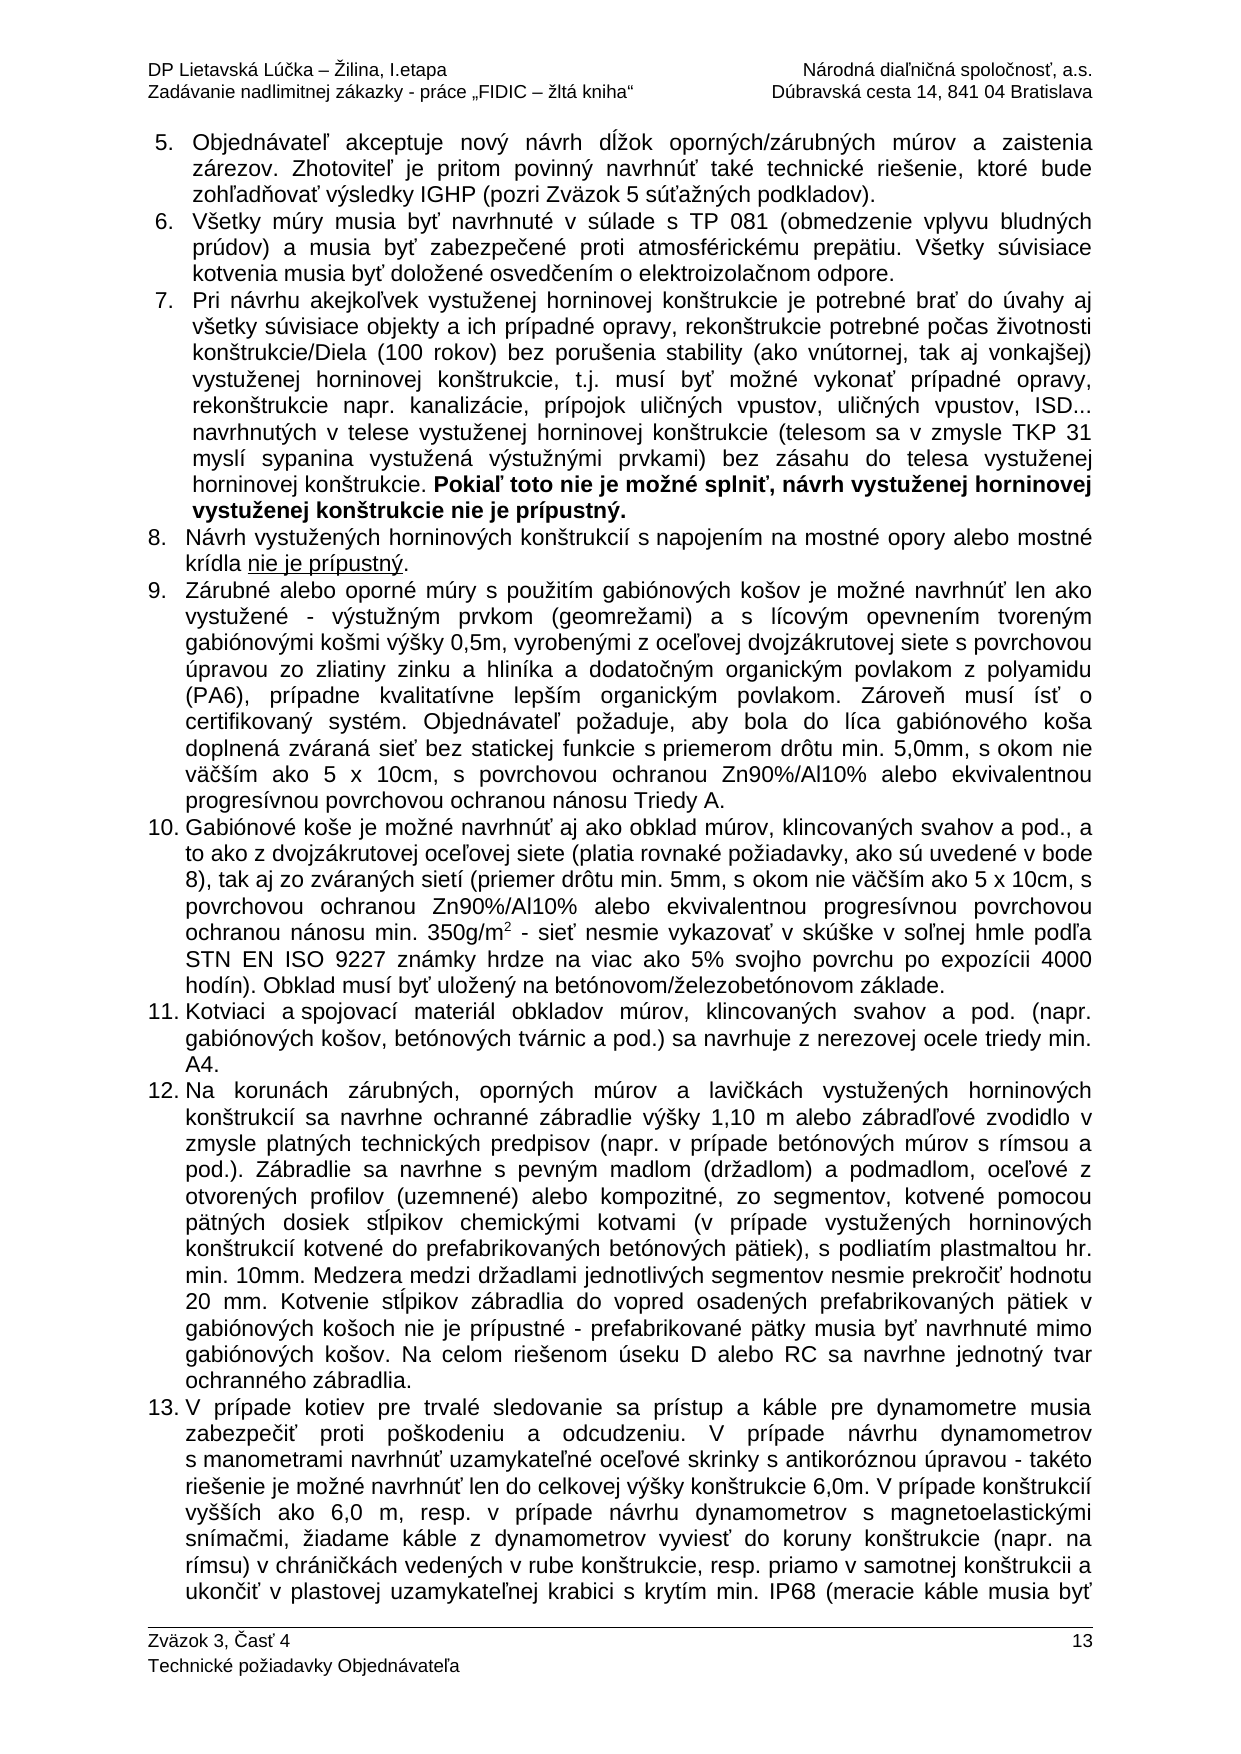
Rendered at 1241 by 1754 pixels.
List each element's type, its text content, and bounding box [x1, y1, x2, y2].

list Kotviaci a spojovací materiál obkladov múrov, klincovaných svahov a pod. (napr. gabiónových košov, betónových tvárnic a pod.) sa navrhuje z nerezovej ocele triedy min. A4. [148, 998, 1093, 1077]
list Pri návrhu akejkoľvek vystuženej horninovej konštrukcie je potrebné brať do úvahy aj všetky súvisiace objekty a ich prípadné opravy, rekonštrukcie potrebné počas životnosti konštrukcie/Diela (100 rokov) bez porušenia stability (ako vnútornej, tak aj vonkajšej) vystuženej horninovej konštrukcie, t.j. musí byť možné vykonať prípadné opravy, rekonštrukcie napr. kanalizácie, prípojok uličných vpustov, uličných vpustov, ISD... navrhnutých v telese vystuženej horninovej konštrukcie (telesom sa v zmysle TKP 31 myslí sypanina vystužená výstužnými prvkami) bez zásahu do telesa vystuženej horninovej konštrukcie. Pokiaľ toto nie je možné splniť, návrh vystuženej horninovej vystuženej konštrukcie nie je prípustný. [154, 287, 1093, 524]
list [148, 1393, 1093, 1604]
list Všetky múry musia byť navrhnuté v súlade s TP 081 (obmedzenie vplyvu bludných prúdov) a musia byť zabezpečené proti atmosférickému prepätiu. Všetky súvisiace kotvenia musia byť doložené osvedčením o elektroizolačnom odpore. [154, 208, 1093, 287]
list Objednávateľ akceptuje nový návrh dĺžok oporných/zárubných múrov a zaistenia zárezov. Zhotoviteľ je pritom povinný navrhnúť také technické riešenie, ktoré bude zohľadňovať výsledky IGHP (pozri Zväzok 5 súťažných podkladov). [154, 128, 1093, 208]
list Na korunách zárubných, oporných múrov a lavičkách vystužených horninových konštrukcií sa navrhne ochranné zábradlie výšky 1,10 m alebo zábradľové zvodidlo v zmysle platných technických predpisov (napr. v prípade betónových múrov s rímsou a pod.). Zábradlie sa navrhne s pevným madlom (držadlom) a podmadlom, oceľové z otvorených profilov (uzemnené) alebo kompozitné, zo segmentov, kotvené pomocou pätných dosiek stĺpikov chemickými kotvami (v prípade vystužených horninových konštrukcií kotvené do prefabrikovaných betónových pätiek), s podliatím plastmaltou hr. min. 10mm. Medzera medzi držadlami jednotlivých segmentov nesmie prekročiť hodnotu 20 mm. Kotvenie stĺpikov zábradlia do vopred osadených prefabrikovaných pätiek v gabiónových košoch nie je prípustné - prefabrikované pätky musia byť navrhnuté mimo gabiónových košov. Na celom riešenom úseku D alebo RC sa navrhne jednotný tvar ochranného zábradlia. [148, 1077, 1093, 1393]
list Zárubné alebo oporné múry s použitím gabiónových košov je možné navrhnúť len ako vystužené - výstužným prvkom (geomrežami) a s lícovým opevnením tvoreným gabiónovými košmi výšky 0,5m, vyrobenými z oceľovej dvojzákrutovej siete s povrchovou úpravou zo zliatiny zinku a hliníka a dodatočným organickým povlakom z polyamidu (PA6), prípadne kvalitatívne lepším organickým povlakom. Zároveň musí ísť o certifikovaný systém. Objednávateľ požaduje, aby bola do líca gabiónového koša doplnená zváraná sieť bez statickej funkcie s priemerom drôtu min. 5,0mm, s okom nie väčším ako 5 x 10cm, s povrchovou ochranou Zn90%/Al10% alebo ekvivalentnou progresívnou povrchovou ochranou nánosu Triedy A. [148, 577, 1093, 814]
list Gabiónové koše je možné navrhnúť aj ako obklad múrov, klincovaných svahov a pod., a to ako z dvojzákrutovej oceľovej siete (platia rovnaké požiadavky, ako sú uvedené v bode 8), tak aj zo zváraných sietí (priemer drôtu min. 5mm, s okom nie väčším ako 5 x 10cm, s povrchovou ochranou Zn90%/Al10% alebo ekvivalentnou progresívnou povrchovou ochranou nánosu min. 350g/m2 - sieť nesmie vykazovať v skúške v soľnej hmle podľa STN EN ISO 9227 známky hrdze na viac ako 5% svojho povrchu po expozícii 4000 hodín). Obklad musí byť uložený na betónovom/železobetónovom základe. [148, 814, 1093, 998]
list Návrh vystužených horninových konštrukcií s napojením na mostné opory alebo mostné krídla nie je prípustný. [148, 524, 1093, 577]
